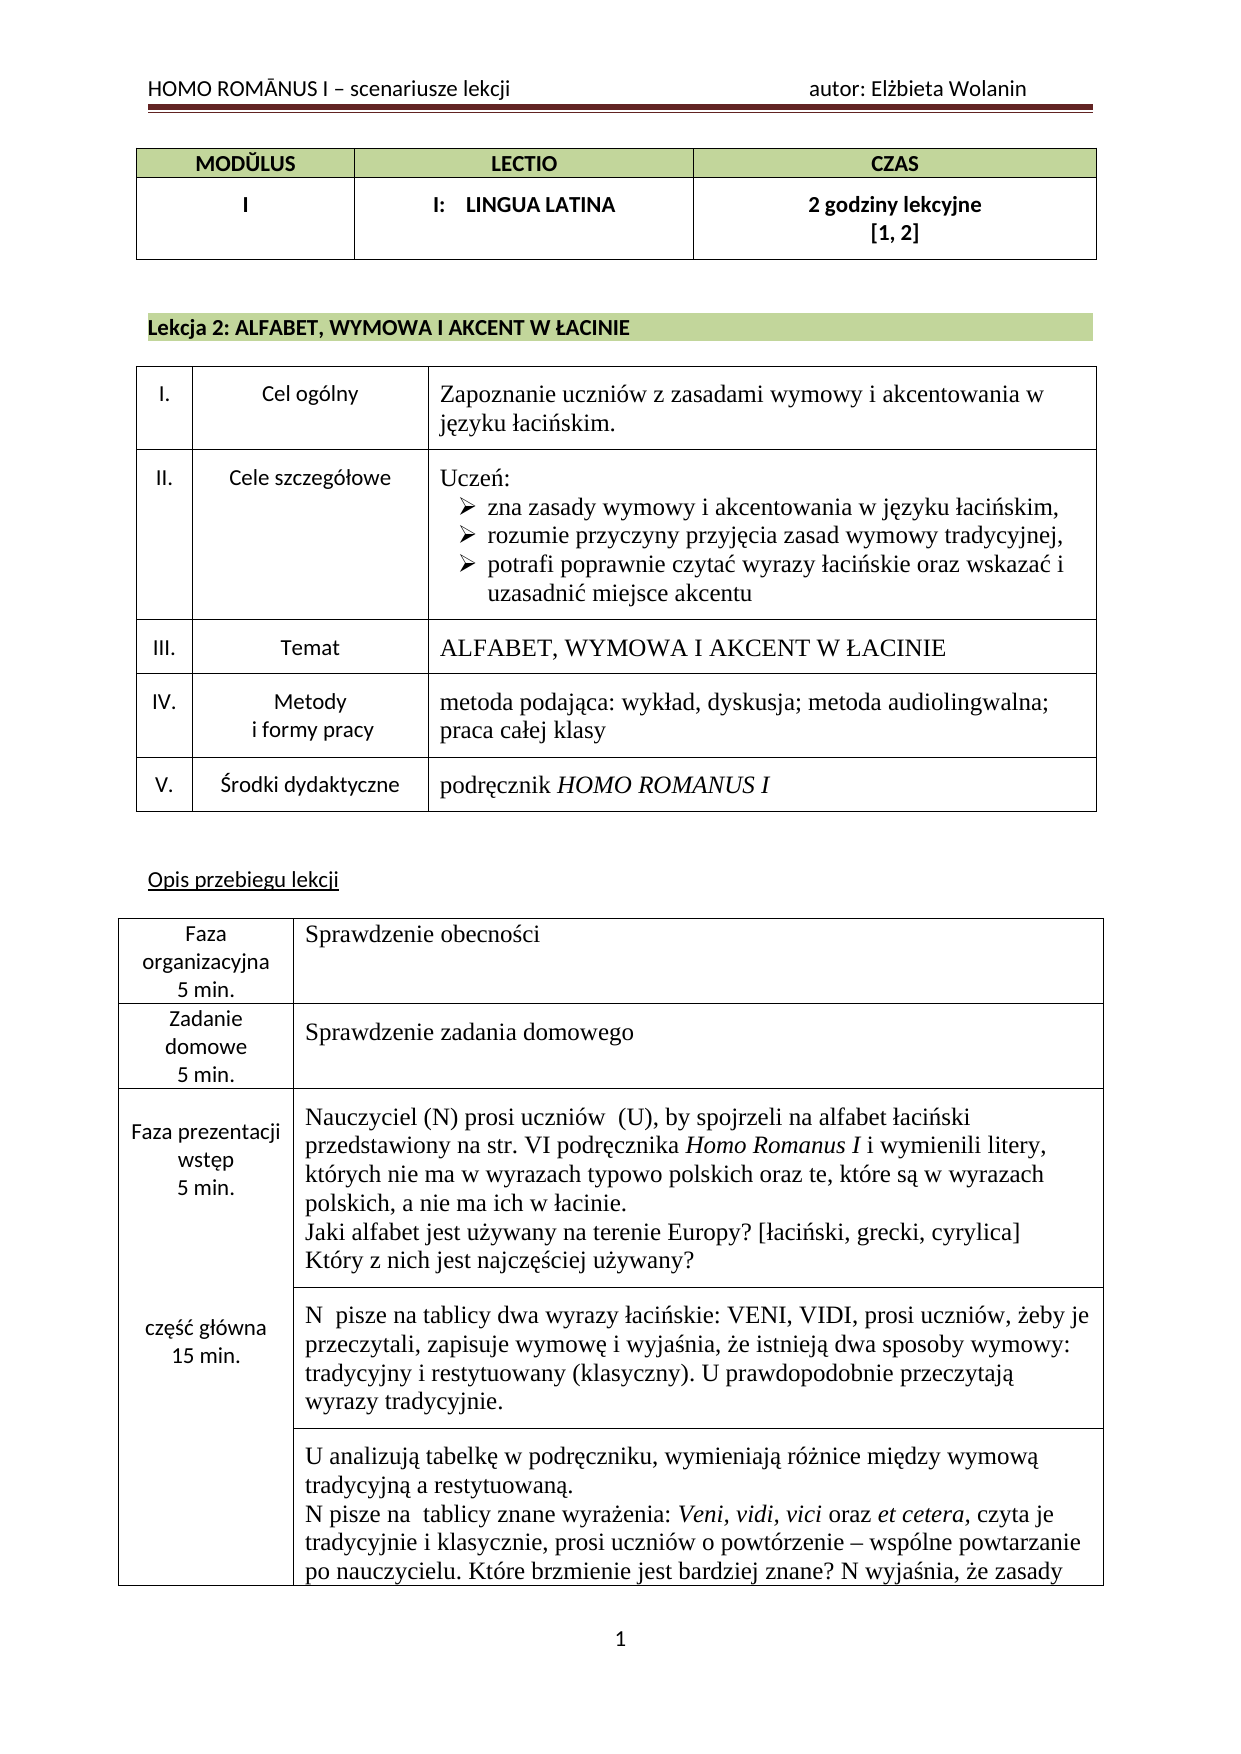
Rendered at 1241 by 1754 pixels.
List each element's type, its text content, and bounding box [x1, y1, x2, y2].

table_cell Sprawdzenie zadania domowego [294, 1004, 1103, 1088]
table_cell I: LINGUA LATINA [355, 178, 693, 259]
table_cell Zadanie domowe 5 min. [119, 1004, 293, 1088]
table_header LECTIO [355, 149, 693, 177]
table_cell III. [137, 620, 192, 673]
table_cell podręcznik HOMO ROMANUS I [429, 758, 1096, 811]
table_header Zapoznanie uczniów z zasadami wymowy i akcentowania w języku łacińskim. [429, 367, 1096, 449]
table_cell II. [137, 450, 192, 619]
table_header I. [137, 367, 192, 449]
table_cell IV. [137, 674, 192, 757]
table_header Cel ogólny [193, 367, 428, 449]
table_cell Środki dydaktyczne [193, 758, 428, 811]
text Opis przebiegu lekcji [148, 865, 1093, 893]
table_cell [294, 1429, 1103, 1585]
table_header CZAS [694, 149, 1096, 177]
text Lekcja 2: ALFABET, WYMOWA I AKCENT W ŁACINIE [148, 313, 1093, 341]
table_header MODŬLUS [137, 149, 354, 177]
table_header Sprawdzenie obecności [294, 919, 1103, 1003]
table_cell Uczeń: zna zasady wymowy i akcentowania w języku łacińskim, rozumie przyczyny przyjęcia zasad wymowy tradycyjnej, potrafi poprawnie czytać wyrazy łacińskie oraz wskazać i uzasadnić miejsce akcentu [429, 450, 1096, 619]
table_cell ALFABET, WYMOWA I AKCENT W ŁACINIE [429, 620, 1096, 673]
table_cell Metody i formy pracy [193, 674, 428, 757]
table_cell 2 godziny lekcyjne [1, 2] [694, 178, 1096, 259]
table_cell I [137, 178, 354, 259]
table_cell Cele szczegółowe [193, 450, 428, 619]
table_cell metoda podająca: wykład, dyskusja; metoda audiolingwalna; praca całej klasy [429, 674, 1096, 757]
table_cell Faza prezentacji wstęp 5 min. część główna 15 min. [119, 1089, 293, 1585]
table_cell Nauczyciel (N) prosi uczniów (U), by spojrzeli na alfabet łaciński przedstawiony na str. VI podręcznika Homo Romanus I i wymienili litery, których nie ma w wyrazach typowo polskich oraz te, które są w wyrazach polskich, a nie ma ich w łacinie. Jaki alfabet jest używany na terenie Europy? [łaciński, grecki, cyrylica] Który z nich jest najczęściej używany? [294, 1089, 1103, 1287]
table_cell N pisze na tablicy dwa wyrazy łacińskie: VENI, VIDI, prosi uczniów, żeby je przeczytali, zapisuje wymowę i wyjaśnia, że istnieją dwa sposoby wymowy: tradycyjny i restytuowany (klasyczny). U prawdopodobnie przeczytają wyrazy tradycyjnie. [294, 1288, 1103, 1428]
table_cell Temat [193, 620, 428, 673]
table_cell V. [137, 758, 192, 811]
table_header Faza organizacyjna 5 min. [119, 919, 293, 1003]
